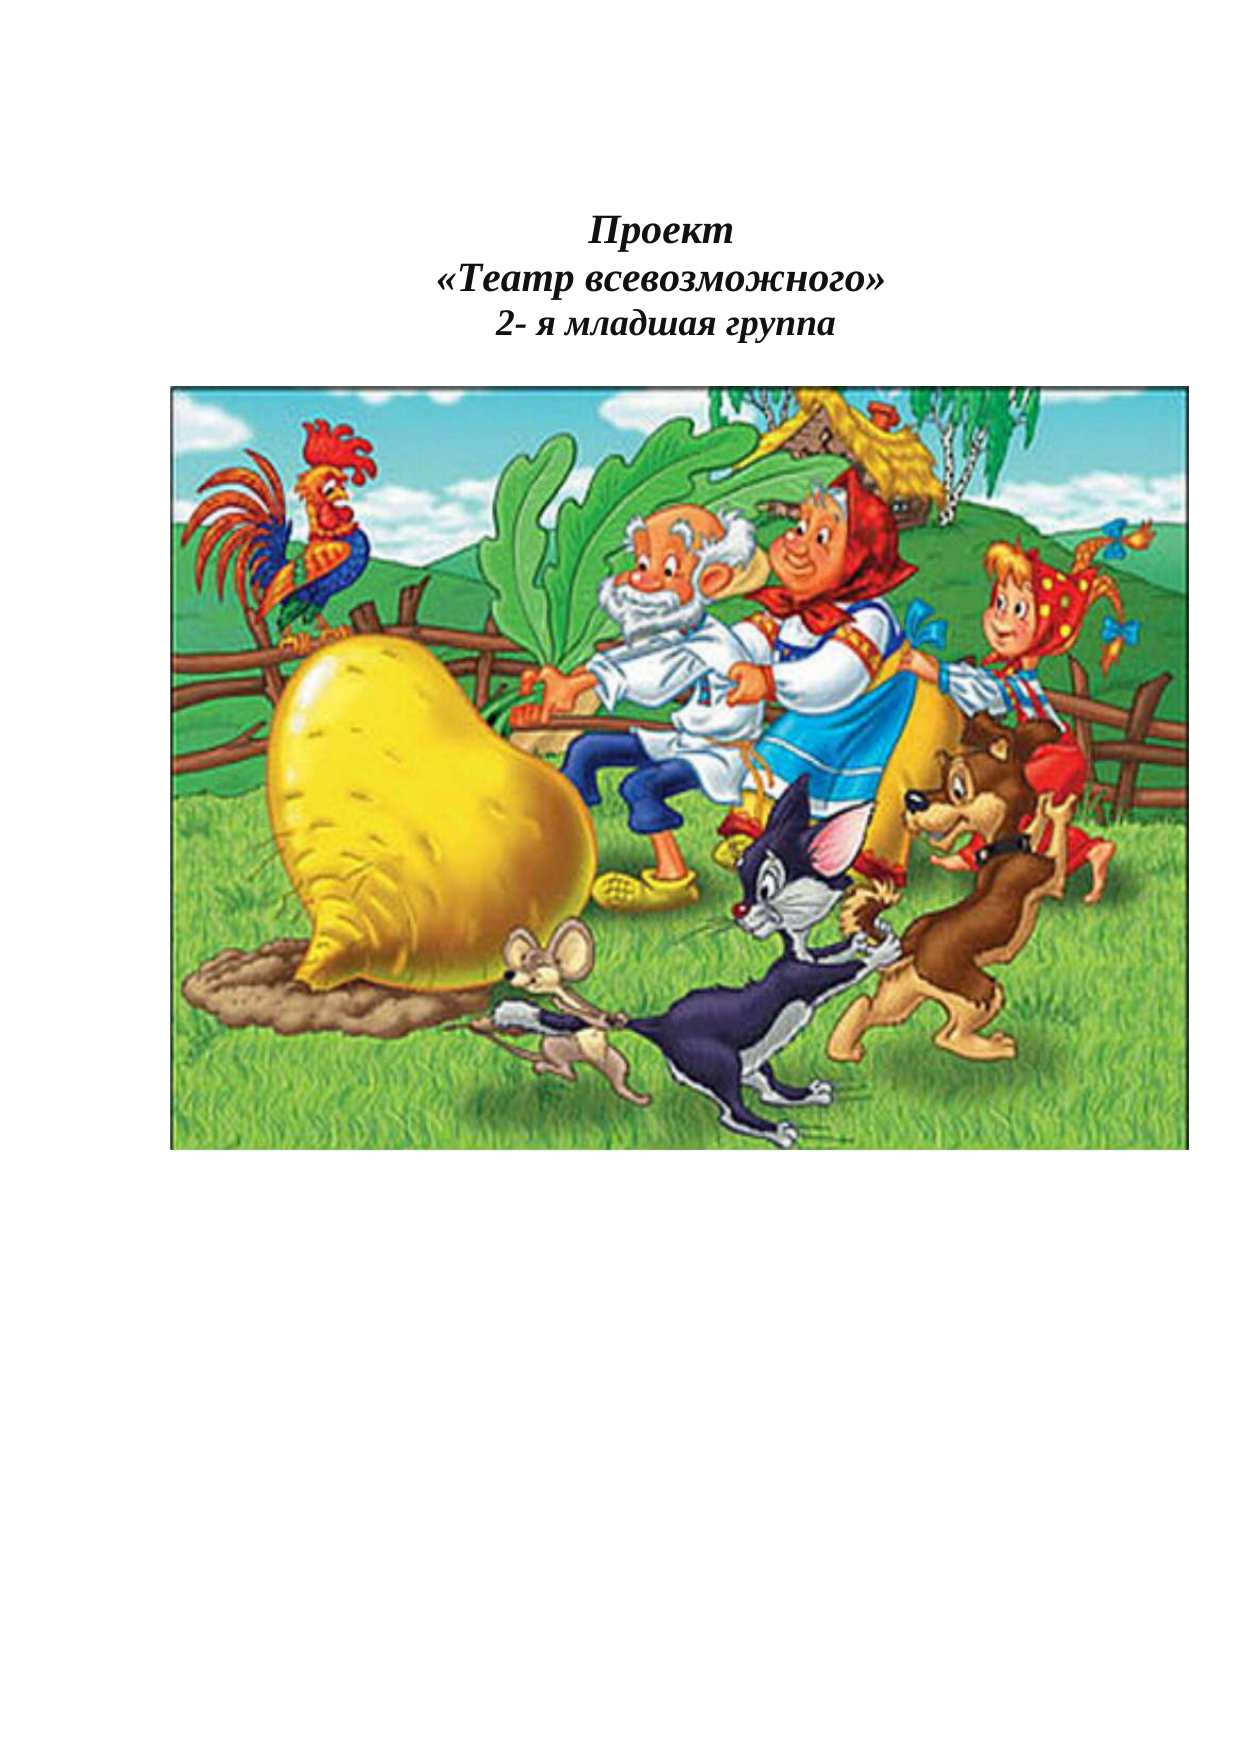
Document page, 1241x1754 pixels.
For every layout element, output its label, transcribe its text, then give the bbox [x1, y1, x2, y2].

text «Театр всевозможного» [133, 252, 1152, 300]
text 2- я младшая группа [133, 300, 1152, 343]
picture [170, 386, 1190, 1151]
text Проект [133, 204, 1152, 252]
